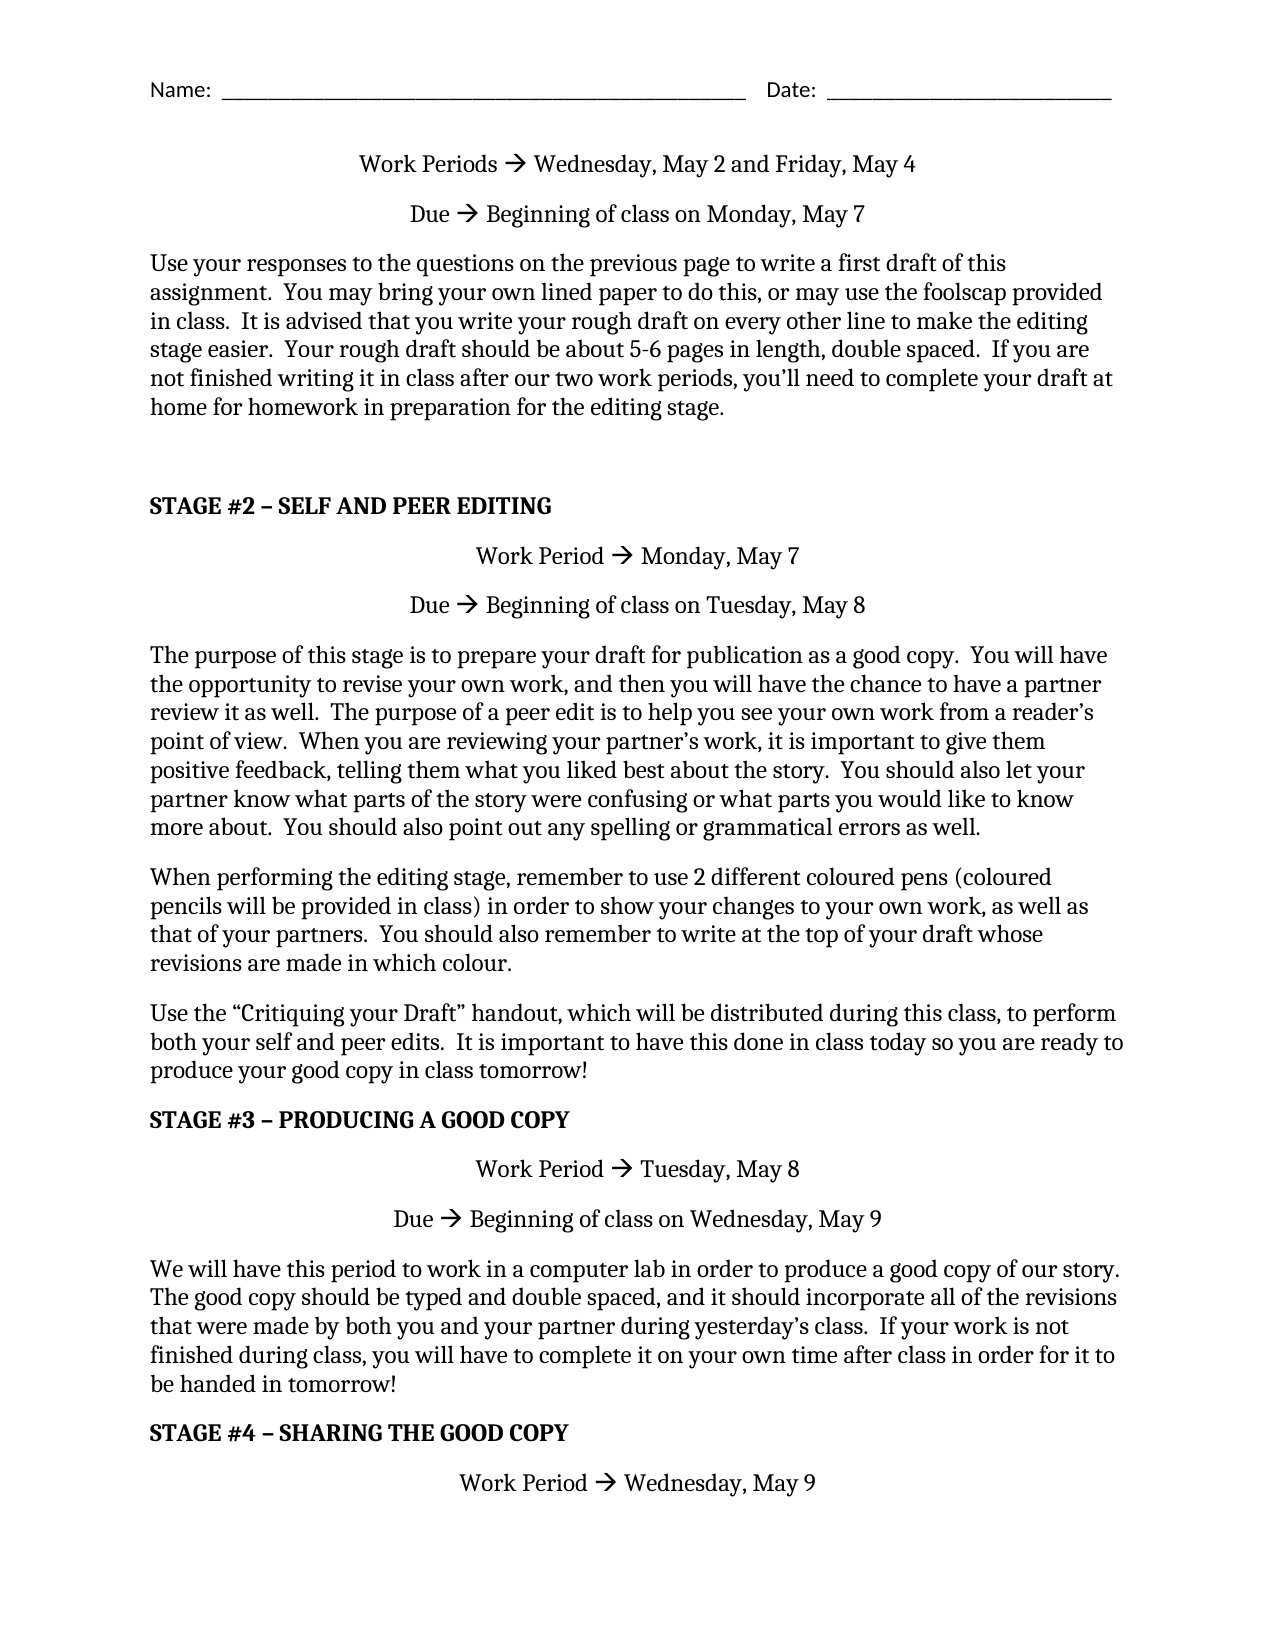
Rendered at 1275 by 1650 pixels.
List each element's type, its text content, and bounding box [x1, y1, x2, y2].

text Use your responses to the questions on the previous page to write a first draft of this assignment. You may bring your own lined paper to do this, or may use the foolscap provided in class. It is advised that you write your rough draft on every other line to make the editing stage easier. Your rough draft should be about 5-6 pages in length, double spaced. If you are not finished writing it in class after our two work periods, you’ll need to complete your draft at home for homework in preparation for the editing stage. [150, 249, 1125, 422]
text Due Beginning of class on Monday, May 7 [150, 199, 1125, 228]
text When performing the editing stage, remember to use 2 different coloured pens (coloured pencils will be provided in class) in order to show your changes to your own work, as well as that of your partners. You should also remember to write at the top of your draft whose revisions are made in which colour. [150, 863, 1125, 978]
text Due Beginning of class on Wednesday, May 9 [150, 1205, 1125, 1234]
text STAGE #2 – SELF AND PEER EDITING [150, 492, 1125, 521]
text STAGE #3 – PRODUCING A GOOD COPY [150, 1106, 1125, 1134]
text Work Period Wednesday, May 9 [150, 1469, 1125, 1497]
text Due Beginning of class on Tuesday, May 8 [150, 591, 1125, 620]
text Work Periods Wednesday, May 2 and Friday, May 4 [150, 150, 1125, 179]
text We will have this period to work in a computer lab in order to produce a good copy of our story. The good copy should be typed and double spaced, and it should incorporate all of the revisions that were made by both you and your partner during yesterday’s class. If your work is not finished during class, you will have to complete it on your own time after class in order for it to be handed in tomorrow! [150, 1254, 1125, 1398]
text Use the “Critiquing your Draft” handout, which will be distributed during this class, to perform both your self and peer edits. It is important to have this done in class today so you are ready to produce your good copy in class tomorrow! [150, 999, 1125, 1085]
text STAGE #4 – SHARING THE GOOD COPY [150, 1419, 1125, 1448]
text The purpose of this stage is to prepare your draft for publication as a good copy. You will have the opportunity to revise your own work, and then you will have the chance to have a partner review it as well. The purpose of a peer edit is to help you see your own work from a reader’s point of view. When you are reviewing your partner’s work, it is important to give them positive feedback, telling them what you liked best about the story. You should also let your partner know what parts of the story were confusing or what parts you would like to know more about. You should also point out any spelling or grammatical errors as well. [150, 641, 1125, 842]
text Work Period Tuesday, May 8 [150, 1155, 1125, 1184]
text Work Period Monday, May 7 [150, 542, 1125, 570]
